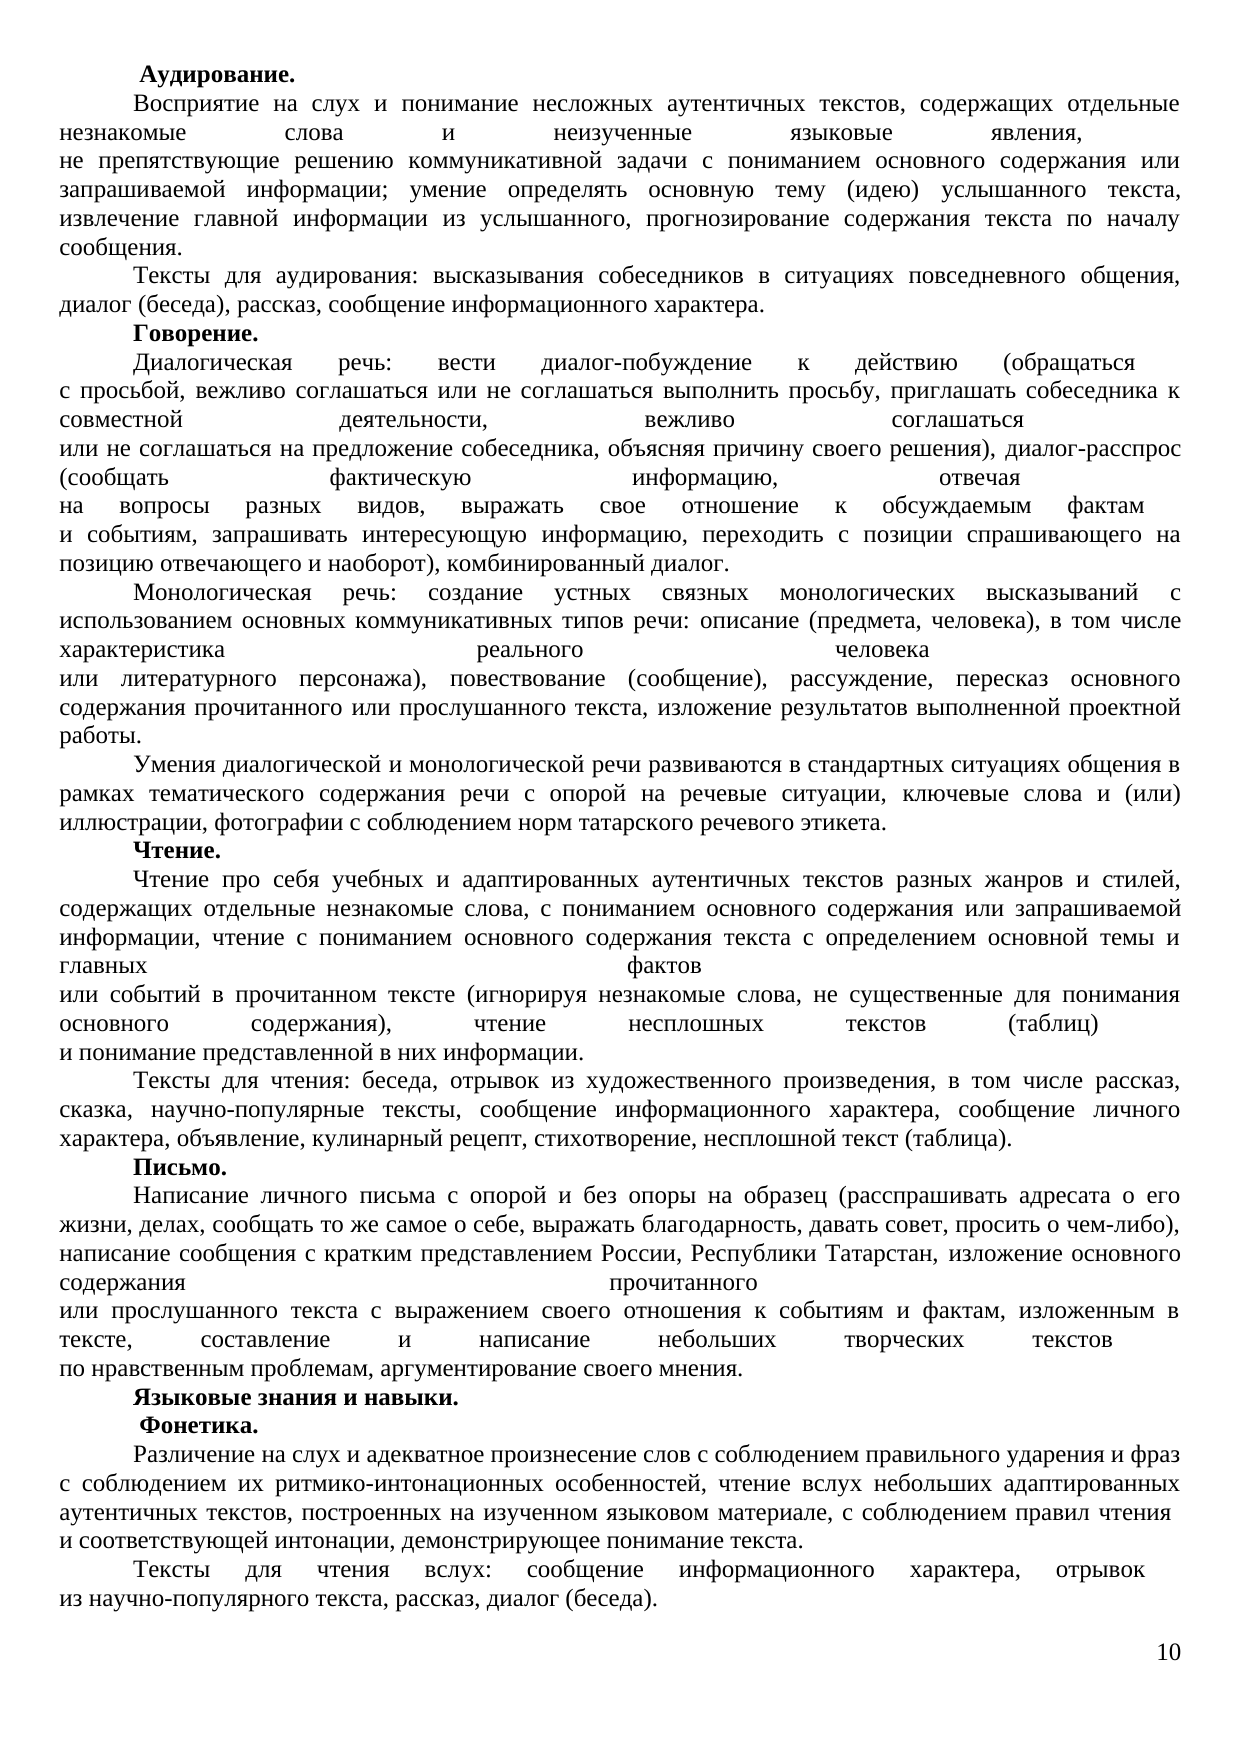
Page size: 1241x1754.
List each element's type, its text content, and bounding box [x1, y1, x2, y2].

text Письмо. [59, 1152, 1181, 1180]
text Фонетика. [59, 1410, 1181, 1439]
text Тексты для чтения: беседа, отрывок из художественного произведения, в том числе рассказ, сказка, научно-популярные тексты, сообщение информационного характера, сообщение личного характера, объявление, кулинарный рецепт, стихотворение, несплошной текст (таблица). [59, 1065, 1181, 1152]
text Монологическая речь: создание устных связных монологических высказываний с использованием основных коммуникативных типов речи: описание (предмета, человека), в том числе характеристика реального человека или литературного персонажа), повествование (сообщение), рассуждение, пересказ основного содержания прочитанного или прослушанного текста, изложение результатов выполненной проектной работы. [59, 577, 1181, 749]
text Различение на слух и адекватное произнесение слов с соблюдением правильного ударения и фраз с соблюдением их ритмико-интонационных особенностей, чтение вслух небольших адаптированных аутентичных текстов, построенных на изученном языковом материале, с соблюдением правил чтения и соответствующей интонации, демонстрирующее понимание текста. [59, 1439, 1181, 1554]
text Тексты для аудирования: высказывания собеседников в ситуациях повседневного общения, диалог (беседа), рассказ, сообщение информационного характера. [59, 260, 1181, 318]
text Диалогическая речь: вести диалог-побуждение к действию (обращаться с просьбой, вежливо соглашаться или не соглашаться выполнить просьбу, приглашать собеседника к совместной деятельности, вежливо соглашаться или не соглашаться на предложение собеседника, объясняя причину своего решения), диалог-расспрос (сообщать фактическую информацию, отвечая на вопросы разных видов, выражать свое отношение к обсуждаемым фактам и событиям, запрашивать интересующую информацию, переходить с позиции спрашивающего на позицию отвечающего и наоборот), комбинированный диалог. [59, 347, 1181, 577]
text Восприятие на слух и понимание несложных аутентичных текстов, содержащих отдельные незнакомые слова и неизученные языковые явления, не препятствующие решению коммуникативной задачи с пониманием основного содержания или запрашиваемой информации; умение определять основную тему (идею) услышанного текста, извлечение главной информации из услышанного, прогнозирование содержания текста по началу сообщения. [59, 88, 1181, 260]
text Аудирование. [59, 59, 1181, 88]
text Умения диалогической и монологической речи развиваются в стандартных ситуациях общения в рамках тематического содержания речи с опорой на речевые ситуации, ключевые слова и (или) иллюстрации, фотографии с соблюдением норм татарского речевого этикета. [59, 749, 1181, 835]
text Чтение. [59, 835, 1181, 864]
text Говорение. [59, 318, 1181, 347]
text Написание личного письма с опорой и без опоры на образец (расспрашивать адресата о его жизни, делах, сообщать то же самое о себе, выражать благодарность, давать совет, просить о чем-либо), написание сообщения с кратким представлением России, Республики Татарстан, изложение основного содержания прочитанного или прослушанного текста с выражением своего отношения к событиям и фактам, изложенным в тексте, составление и написание небольших творческих текстов по нравственным проблемам, аргументирование своего мнения. [59, 1180, 1181, 1382]
text Чтение про себя учебных и адаптированных аутентичных текстов разных жанров и стилей, содержащих отдельные незнакомые слова, с пониманием основного содержания или запрашиваемой информации, чтение с пониманием основного содержания текста с определением основной темы и главных фактов или событий в прочитанном тексте (игнорируя незнакомые слова, не существенные для понимания основного содержания), чтение несплошных текстов (таблиц) и понимание представленной в них информации. [59, 864, 1181, 1065]
text Языковые знания и навыки. [59, 1382, 1181, 1410]
text Тексты для чтения вслух: сообщение информационного характера, отрывок из научно-популярного текста, рассказ, диалог (беседа). [59, 1554, 1181, 1612]
